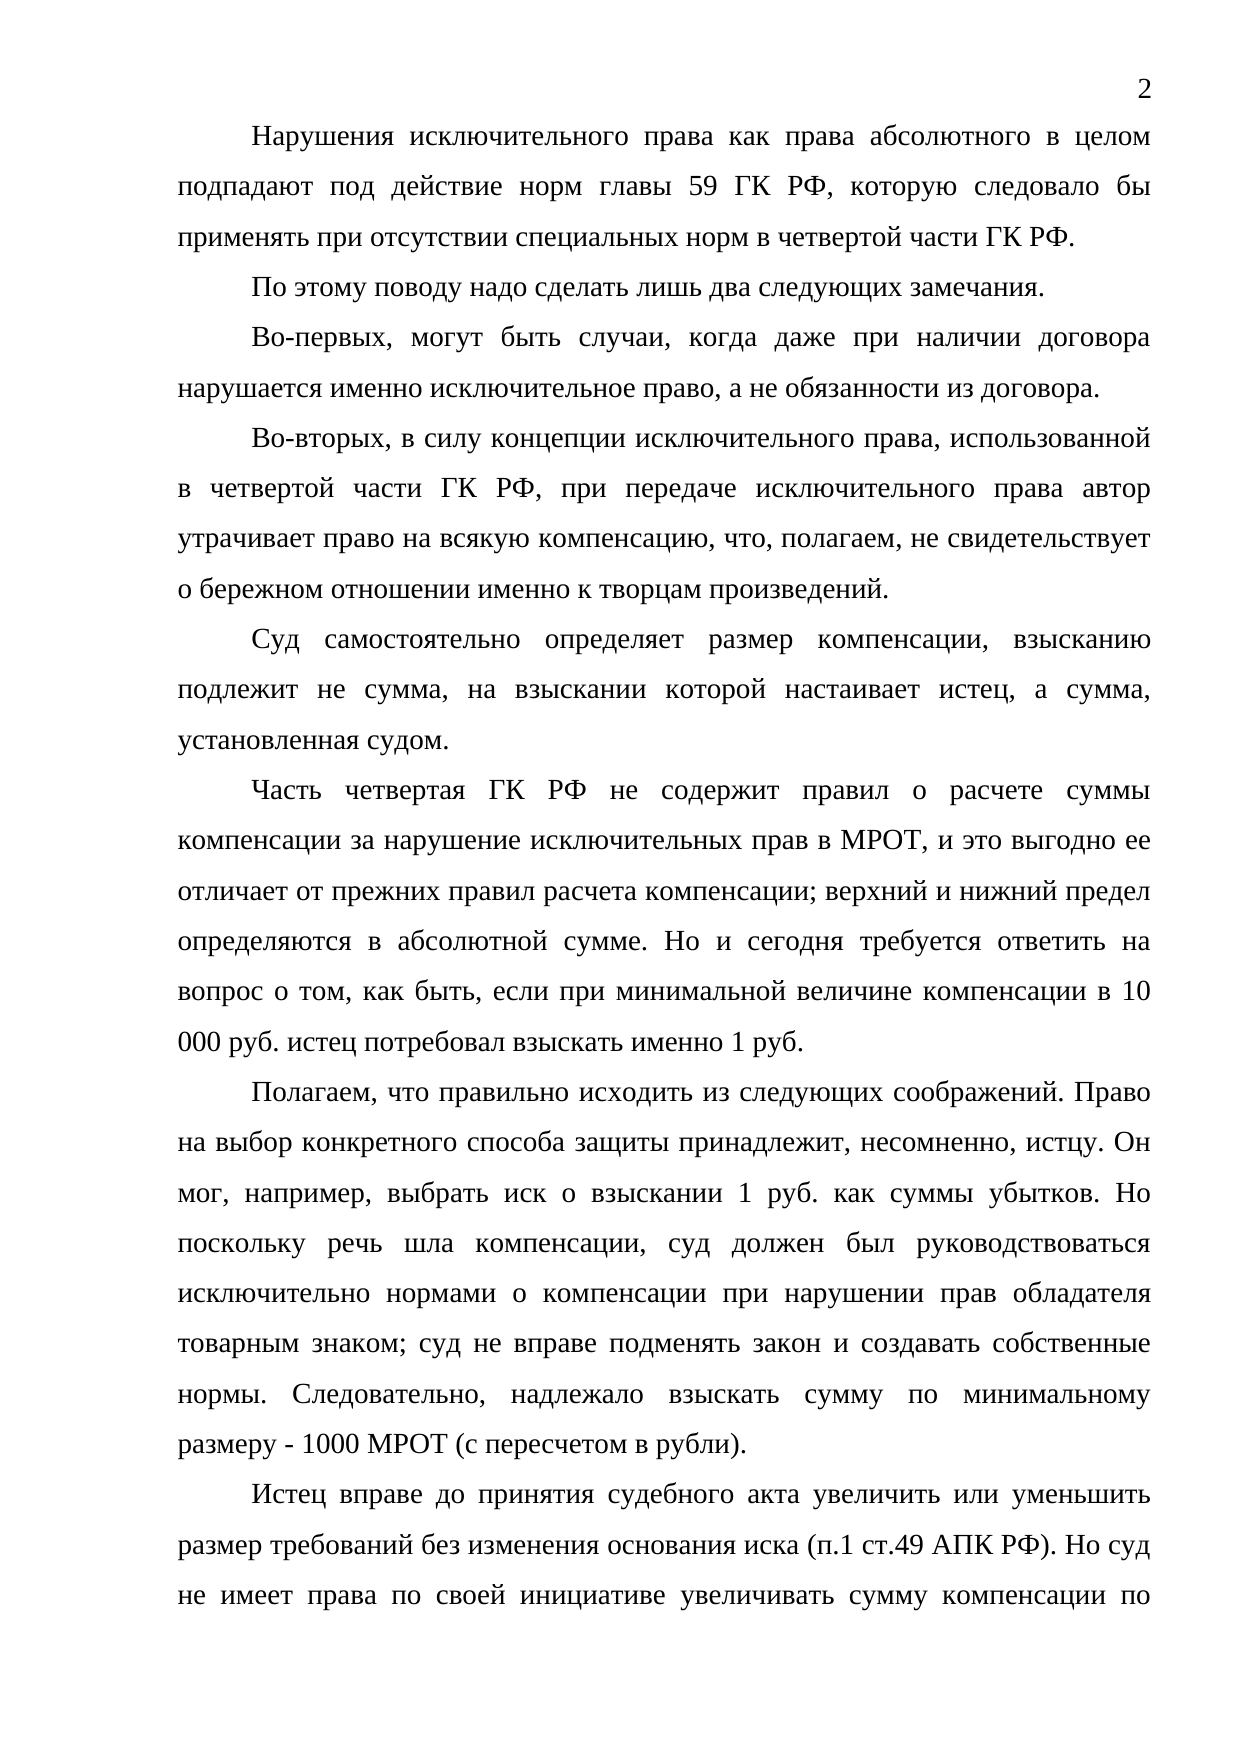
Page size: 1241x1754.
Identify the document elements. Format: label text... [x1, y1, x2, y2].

text Во-первых, могут быть случаи, когда даже при наличии договора нарушается именно исключительное право, а не обязанности из договора. [177, 319, 1152, 403]
text Во-вторых, в силу концепции исключительного права, использованной в четвертой части ГК РФ, при передаче исключительного права автор утрачивает право на всякую компенсацию, что, полагаем, не свидетельствует о бережном отношении именно к творцам произведений. [177, 420, 1152, 604]
text По этому поводу надо сделать лишь два следующих замечания. [177, 269, 1152, 303]
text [177, 1477, 1152, 1611]
text Часть четвертая ГК РФ не содержит правил о расчете суммы компенсации за нарушение исключительных прав в МРОТ, и это выгодно ее отличает от прежних правил расчета компенсации; верхний и нижний предел определяются в абсолютной сумме. Но и сегодня требуется ответить на вопрос о том, как быть, если при минимальной величине компенсации в 10 000 руб. истец потребовал взыскать именно 1 руб. [177, 772, 1152, 1057]
text Нарушения исключительного права как права абсолютного в целом подпадают под действие норм главы 59 ГК РФ, которую следовало бы применять при отсутствии специальных норм в четвертой части ГК РФ. [177, 118, 1152, 252]
text Суд самостоятельно определяет размер компенсации, взысканию подлежит не сумма, на взыскании которой настаивает истец, а сумма, установленная судом. [177, 621, 1152, 755]
text Полагаем, что правильно исходить из следующих соображений. Право на выбор конкретного способа защиты принадлежит, несомненно, истцу. Он мог, например, выбрать иск о взыскании 1 руб. как суммы убытков. Но поскольку речь шла компенсации, суд должен был руководствоваться исключительно нормами о компенсации при нарушении прав обладателя товарным знаком; суд не вправе подменять закон и создавать собственные нормы. Следовательно, надлежало взыскать сумму по минимальному размеру - 1000 МРОТ (с пересчетом в рубли). [177, 1074, 1152, 1460]
